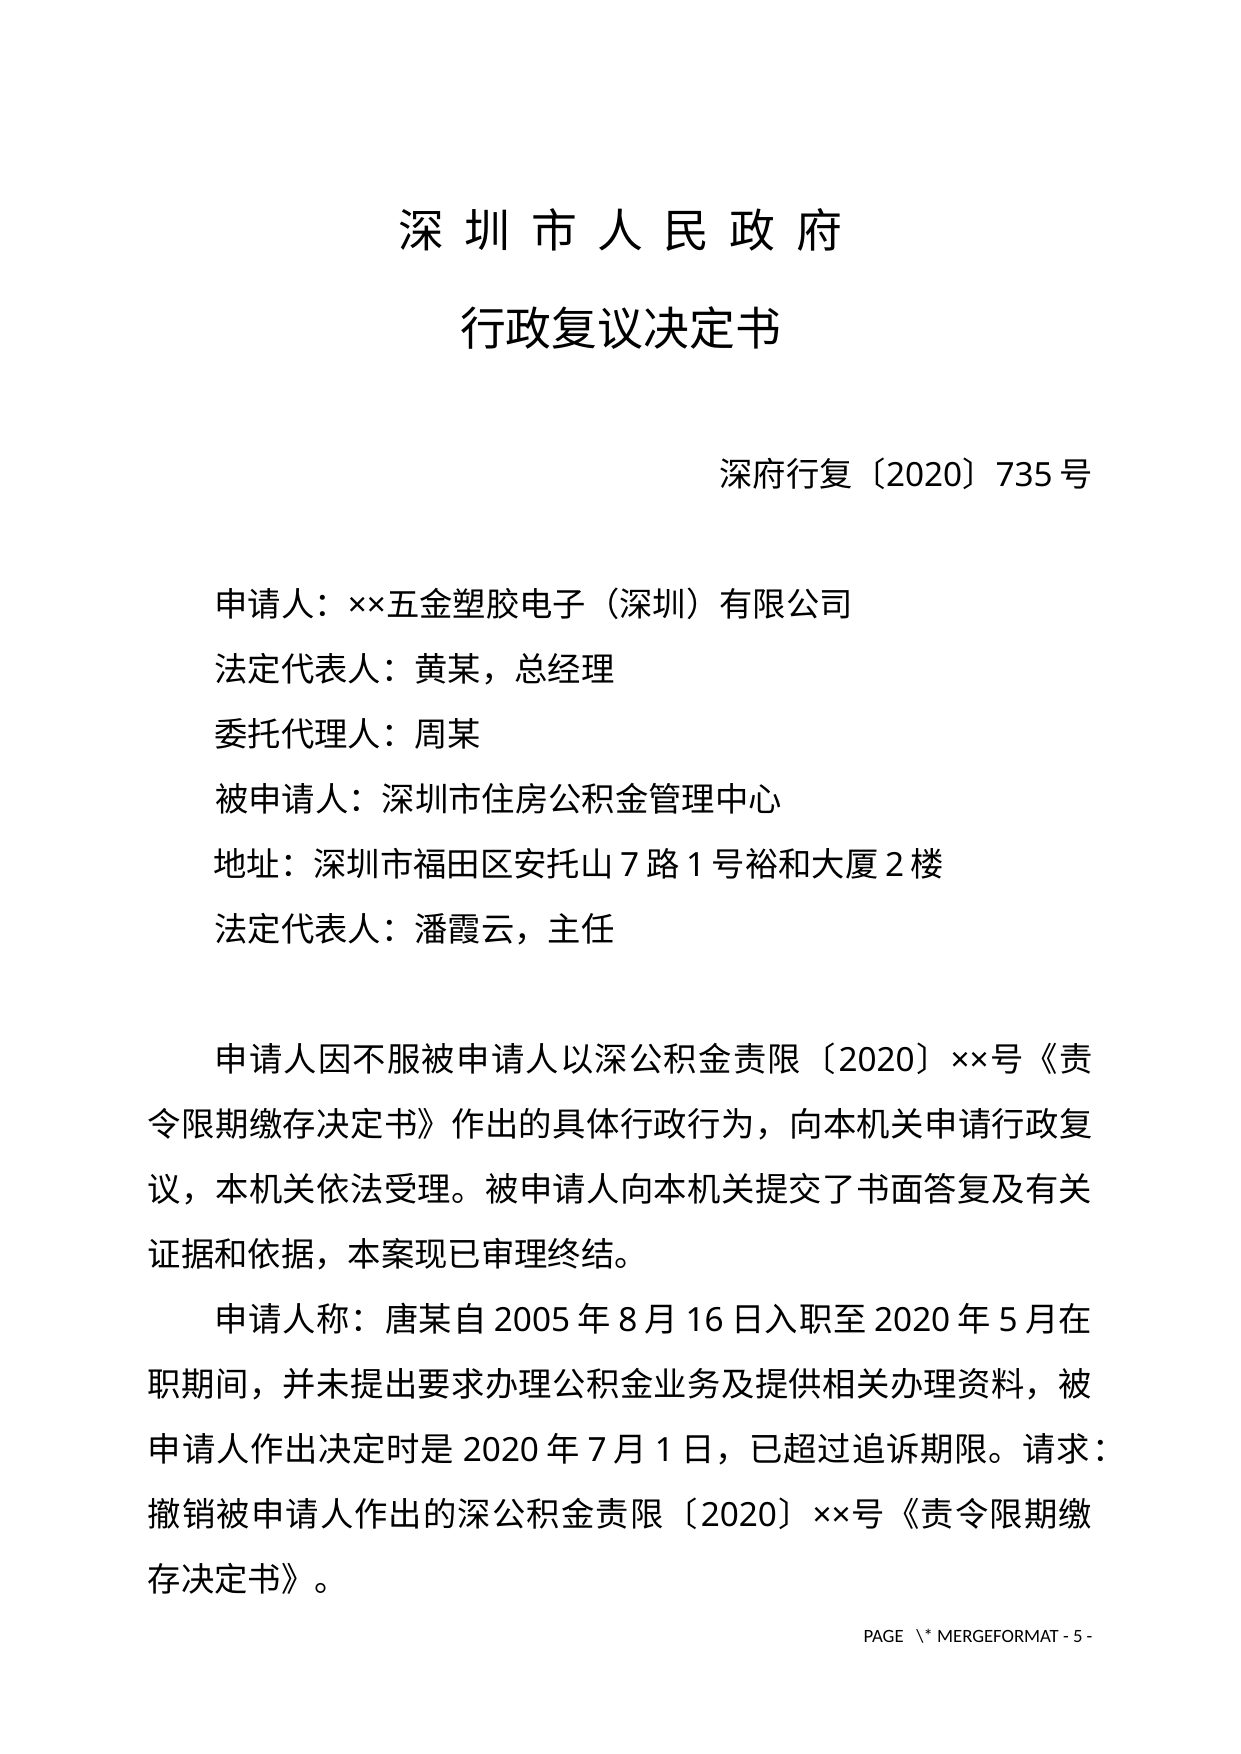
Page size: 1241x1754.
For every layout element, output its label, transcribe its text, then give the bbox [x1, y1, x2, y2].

text 被申请人：深圳市住房公积金管理中心 [148, 764, 1092, 829]
text 申请人称：唐某自2005年8月16日入职至2020年5月在职期间，并未提出要求办理公积金业务及提供相关办理资料，被申请人作出决定时是2020年7月1日，已超过追诉期限。请求：撤销被申请人作出的深公积金责限〔2020〕××号《责令限期缴存决定书》。 [148, 1284, 1092, 1609]
text 申请人：××五金塑胶电子（深圳）有限公司 [148, 569, 1092, 634]
text 法定代表人：黄某，总经理 [148, 634, 1092, 699]
text 申请人因不服被申请人以深公积金责限〔2020〕××号《责令限期缴存决定书》作出的具体行政行为，向本机关申请行政复议，本机关依法受理。被申请人向本机关提交了书面答复及有关证据和依据，本案现已审理终结。 [148, 1024, 1092, 1284]
text 法定代表人：潘霞云，主任 [148, 894, 1092, 959]
text 行政复议决定书 [148, 277, 1092, 374]
text 委托代理人：周某 [148, 699, 1092, 764]
text 地址：深圳市福田区安托山7路1号裕和大厦2楼 [148, 829, 1092, 894]
text 深府行复〔2020〕735号 [148, 439, 1092, 504]
text 深 圳 市 人 民 政 府 [148, 179, 1092, 277]
